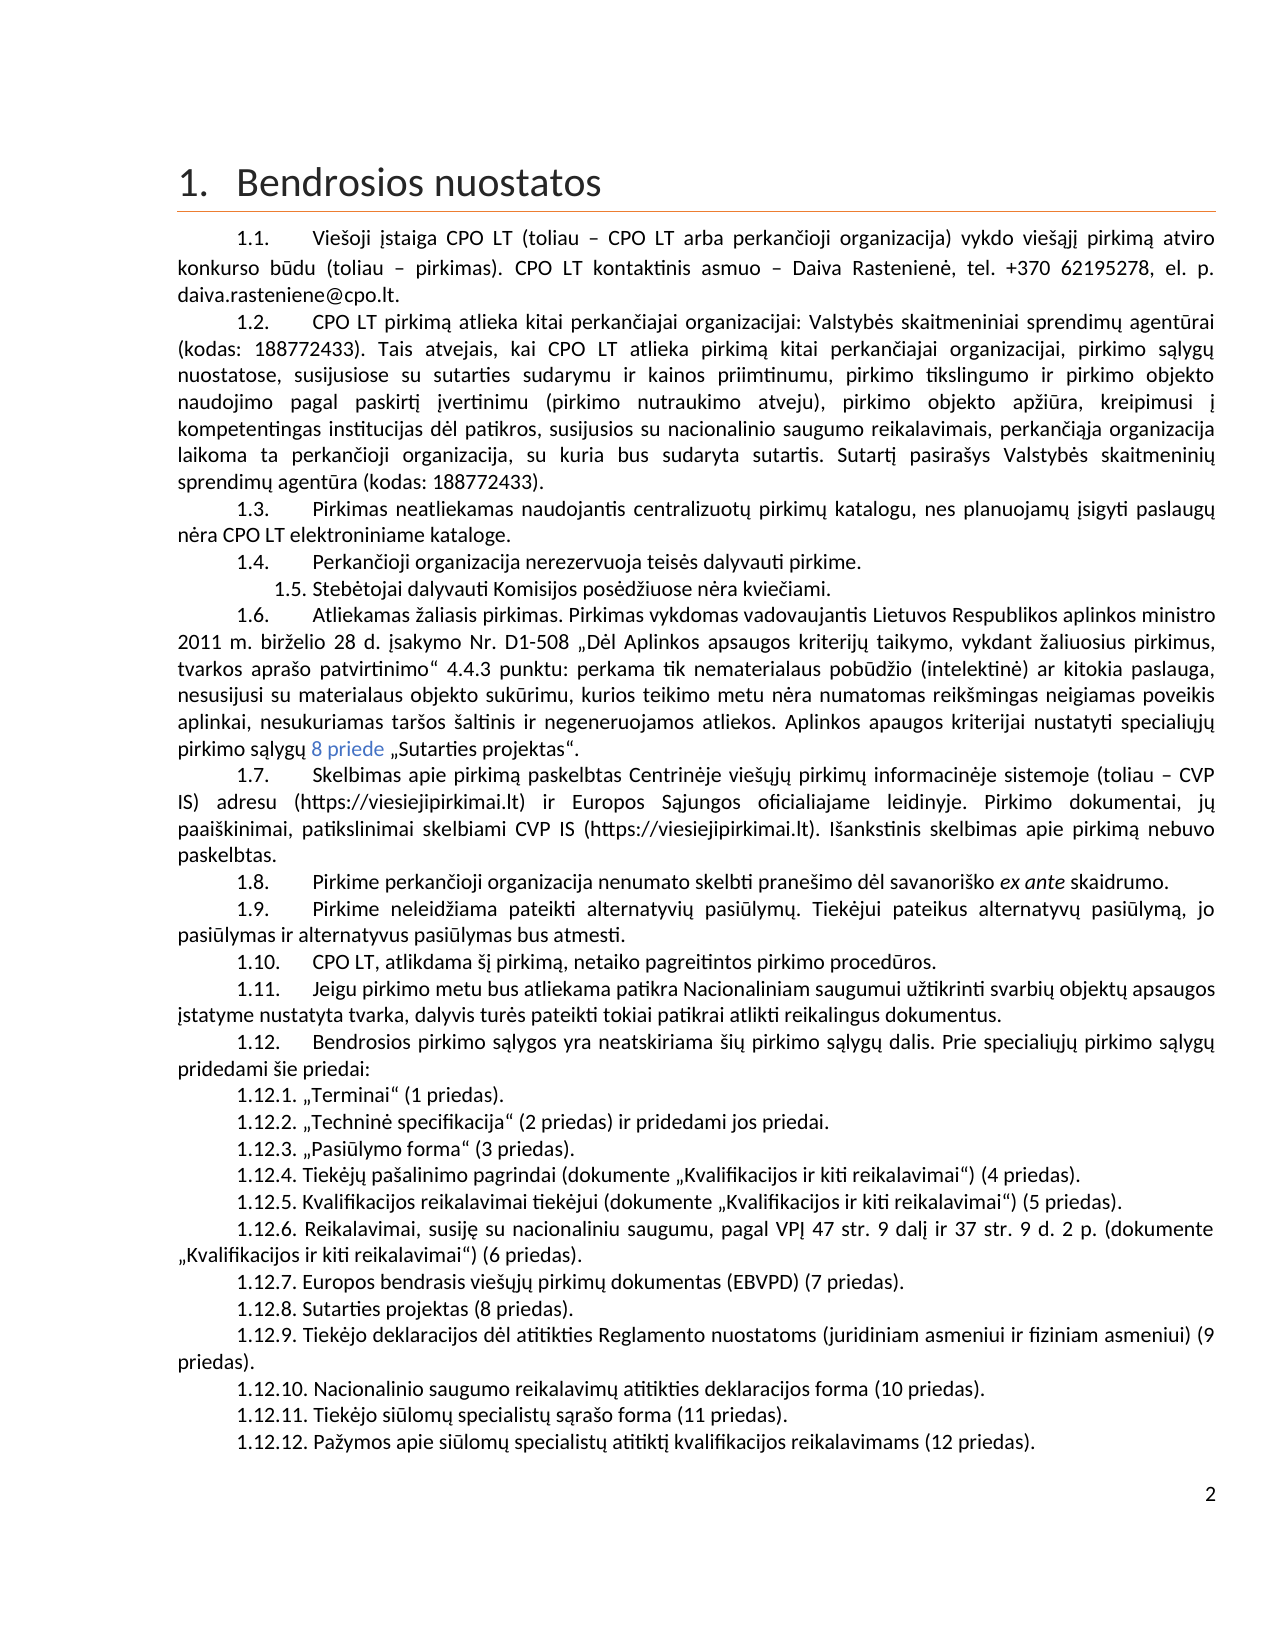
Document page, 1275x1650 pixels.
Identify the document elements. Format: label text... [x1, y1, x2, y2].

list 1.12.12. Pažymos apie siūlomų specialistų atitiktį kvalifikacijos reikalavimams (12 priedas). [177, 1428, 1216, 1455]
list 1.12.5. Kvalifikacijos reikalavimai tiekėjui (dokumente „Kvalifikacijos ir kiti reikalavimai“) (5 priedas). [177, 1188, 1216, 1215]
subtitle Bendrosios nuostatos [177, 156, 1216, 211]
list Stebėtojai dalyvauti Komisijos posėdžiuose nėra kviečiami. [252, 575, 1216, 601]
list Perkančioji organizacija nerezervuoja teisės dalyvauti pirkime. [177, 548, 1216, 575]
list 1.12.6. Reikalavimai, susiję su nacionaliniu saugumu, pagal VPĮ 47 str. 9 dalį ir 37 str. 9 d. 2 p. (dokumente „Kvalifikacijos ir kiti reikalavimai“) (6 priedas). [177, 1215, 1216, 1268]
list 1.12.9. Tiekėjo deklaracijos dėl atitikties Reglamento nuostatoms (juridiniam asmeniui ir fiziniam asmeniui) (9 priedas). [177, 1321, 1216, 1375]
list Pirkime perkančioji organizacija nenumato skelbti pranešimo dėl savanoriško ex ante skaidrumo. [177, 868, 1216, 895]
list Bendrosios pirkimo sąlygos yra neatskiriama šių pirkimo sąlygų dalis. Prie specialiųjų pirkimo sąlygų pridedami šie priedai: [177, 1028, 1216, 1081]
list Pirkimas neatliekamas naudojantis centralizuotų pirkimų katalogu, nes planuojamų įsigyti paslaugų nėra CPO LT elektroniniame kataloge. [177, 495, 1216, 548]
list 1.12.10. Nacionalinio saugumo reikalavimų atitikties deklaracijos forma (10 priedas). [177, 1375, 1216, 1401]
list CPO LT pirkimą atlieka kitai perkančiajai organizacijai: Valstybės skaitmeniniai sprendimų agentūrai (kodas: 188772433). Tais atvejais, kai CPO LT atlieka pirkimą kitai perkančiajai organizacijai, pirkimo sąlygų nuostatose, susijusiose su sutarties sudarymu ir kainos priimtinumu, pirkimo tikslingumo ir pirkimo objekto naudojimo pagal paskirtį įvertinimu (pirkimo nutraukimo atveju), pirkimo objekto apžiūra, kreipimusi į kompetentingas institucijas dėl patikros, susijusios su nacionalinio saugumo reikalavimais, perkančiąja organizacija laikoma ta perkančioji organizacija, su kuria bus sudaryta sutartis. Sutartį pasirašys Valstybės skaitmeninių sprendimų agentūra (kodas: 188772433). [177, 308, 1216, 495]
list 1.12.4. Tiekėjų pašalinimo pagrindai (dokumente „Kvalifikacijos ir kiti reikalavimai“) (4 priedas). [177, 1161, 1216, 1188]
list Pirkime neleidžiama pateikti alternatyvių pasiūlymų. Tiekėjui pateikus alternatyvų pasiūlymą, jo pasiūlymas ir alternatyvus pasiūlymas bus atmesti. [177, 895, 1216, 948]
list 1.12.11. Tiekėjo siūlomų specialistų sąrašo forma (11 priedas). [177, 1401, 1216, 1428]
list 1.12.8. Sutarties projektas (8 priedas). [177, 1295, 1216, 1321]
list Jeigu pirkimo metu bus atliekama patikra Nacionaliniam saugumui užtikrinti svarbių objektų apsaugos įstatyme nustatyta tvarka, dalyvis turės pateikti tokiai patikrai atlikti reikalingus dokumentus. [177, 975, 1216, 1028]
list 1.12.3. „Pasiūlymo forma“ (3 priedas). [177, 1135, 1216, 1161]
list 1.12.2. „Techninė specifikacija“ (2 priedas) ir pridedami jos priedai. [177, 1108, 1216, 1135]
list Atliekamas žaliasis pirkimas. Pirkimas vykdomas vadovaujantis Lietuvos Respublikos aplinkos ministro 2011 m. birželio 28 d. įsakymo Nr. D1-508 „Dėl Aplinkos apsaugos kriterijų taikymo, vykdant žaliuosius pirkimus, tvarkos aprašo patvirtinimo“ 4.4.3 punktu: perkama tik nematerialaus pobūdžio (intelektinė) ar kitokia paslauga, nesusijusi su materialaus objekto sukūrimu, kurios teikimo metu nėra numatomas reikšmingas neigiamas poveikis aplinkai, nesukuriamas taršos šaltinis ir negeneruojamos atliekos. Aplinkos apaugos kriterijai nustatyti specialiųjų pirkimo sąlygų 8 priede „Sutarties projektas“. [177, 601, 1216, 761]
list Viešoji įstaiga CPO LT (toliau – CPO LT arba perkančioji organizacija) vykdo viešąjį pirkimą atviro konkurso būdu (toliau – pirkimas). CPO LT kontaktinis asmuo – Daiva Rastenienė, tel. +370 62195278, el. p. daiva.rasteniene@cpo.lt. [177, 224, 1216, 308]
list 1.12.7. Europos bendrasis viešųjų pirkimų dokumentas (EBVPD) (7 priedas). [177, 1268, 1216, 1295]
list 1.12.1. „Terminai“ (1 priedas). [177, 1081, 1216, 1108]
list CPO LT, atlikdama šį pirkimą, netaiko pagreitintos pirkimo procedūros. [177, 948, 1216, 975]
list Skelbimas apie pirkimą paskelbtas Centrinėje viešųjų pirkimų informacinėje sistemoje (toliau – CVP IS) adresu (https://viesiejipirkimai.lt) ir Europos Sąjungos oficialiajame leidinyje. Pirkimo dokumentai, jų paaiškinimai, patikslinimai skelbiami CVP IS (https://viesiejipirkimai.lt). Išankstinis skelbimas apie pirkimą nebuvo paskelbtas. [177, 761, 1216, 868]
